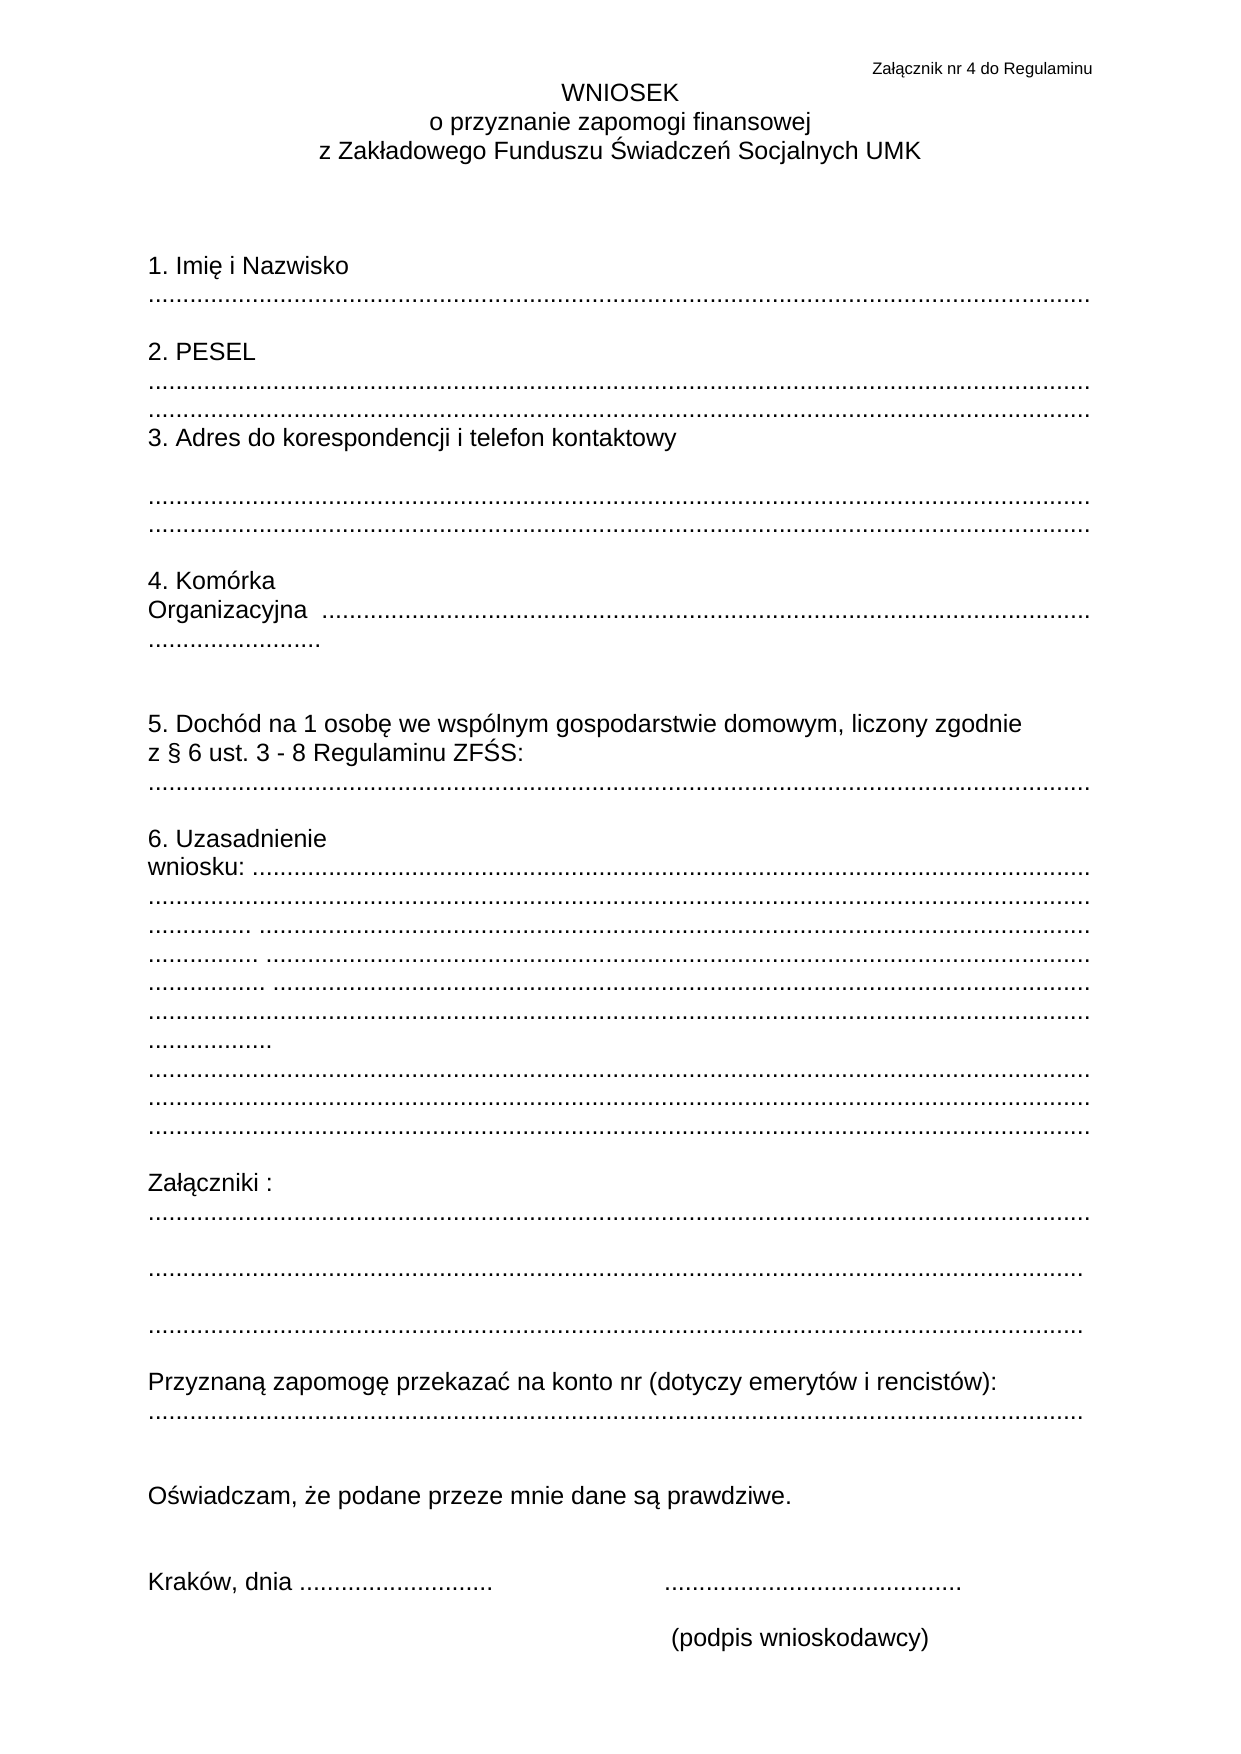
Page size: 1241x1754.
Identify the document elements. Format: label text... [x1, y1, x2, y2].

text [148, 1396, 1092, 1452]
text (podpis wnioskodawcy) [590, 1623, 1092, 1652]
text Przyznaną zapomogę przekazać na konto nr (dotyczy emerytów i rencistów): [148, 1367, 1092, 1396]
text Załączniki : [148, 1168, 1092, 1197]
text 5. Dochód na 1 osobę we wspólnym gospodarstwie domowym, liczony zgodnie z § 6 ust. 3 - 8 Regulaminu ZFŚS: ........................................................................................................................................ [148, 681, 1092, 823]
text 6. Uzasadnienie wniosku: ................................................................................................................................................................................................................................................................................ ........................................................................................................................................ ........................................................................................................................................ ................................................................................................................................................................................................................................................................................ ........................................................................................................................................ ........................................................................................................................................ ........................................................................................................................................ [148, 823, 1092, 1168]
text Załącznik nr 4 do Regulaminu [148, 59, 1092, 78]
text ........................................................................................................................................ [148, 1197, 1092, 1253]
text 1. Imię i Nazwisko [148, 222, 1092, 279]
text 4. Komórka Organizacyjna ........................................................................................................................................ [148, 566, 1092, 681]
text WNIOSEK o przyznanie zapomogi finansowej z Zakładowego Funduszu Świadczeń Socjalnych UMK [148, 78, 1092, 164]
text ........................................................................................................................................ 2. PESEL [148, 279, 1092, 366]
text Kraków, dnia ............................ ........................................... [148, 1567, 1092, 1623]
text ....................................................................................................................................... [148, 1253, 1092, 1310]
text ....................................................................................................................................... [148, 1310, 1092, 1367]
text Oświadczam, że podane przeze mnie dane są prawdziwe. [148, 1481, 1092, 1538]
text ........................................................................................................................................ ........................................................................................................................................ 3. Adres do korespondencji i telefon kontaktowy [148, 366, 1092, 452]
text ........................................................................................................................................ ........................................................................................................................................ [148, 481, 1092, 566]
